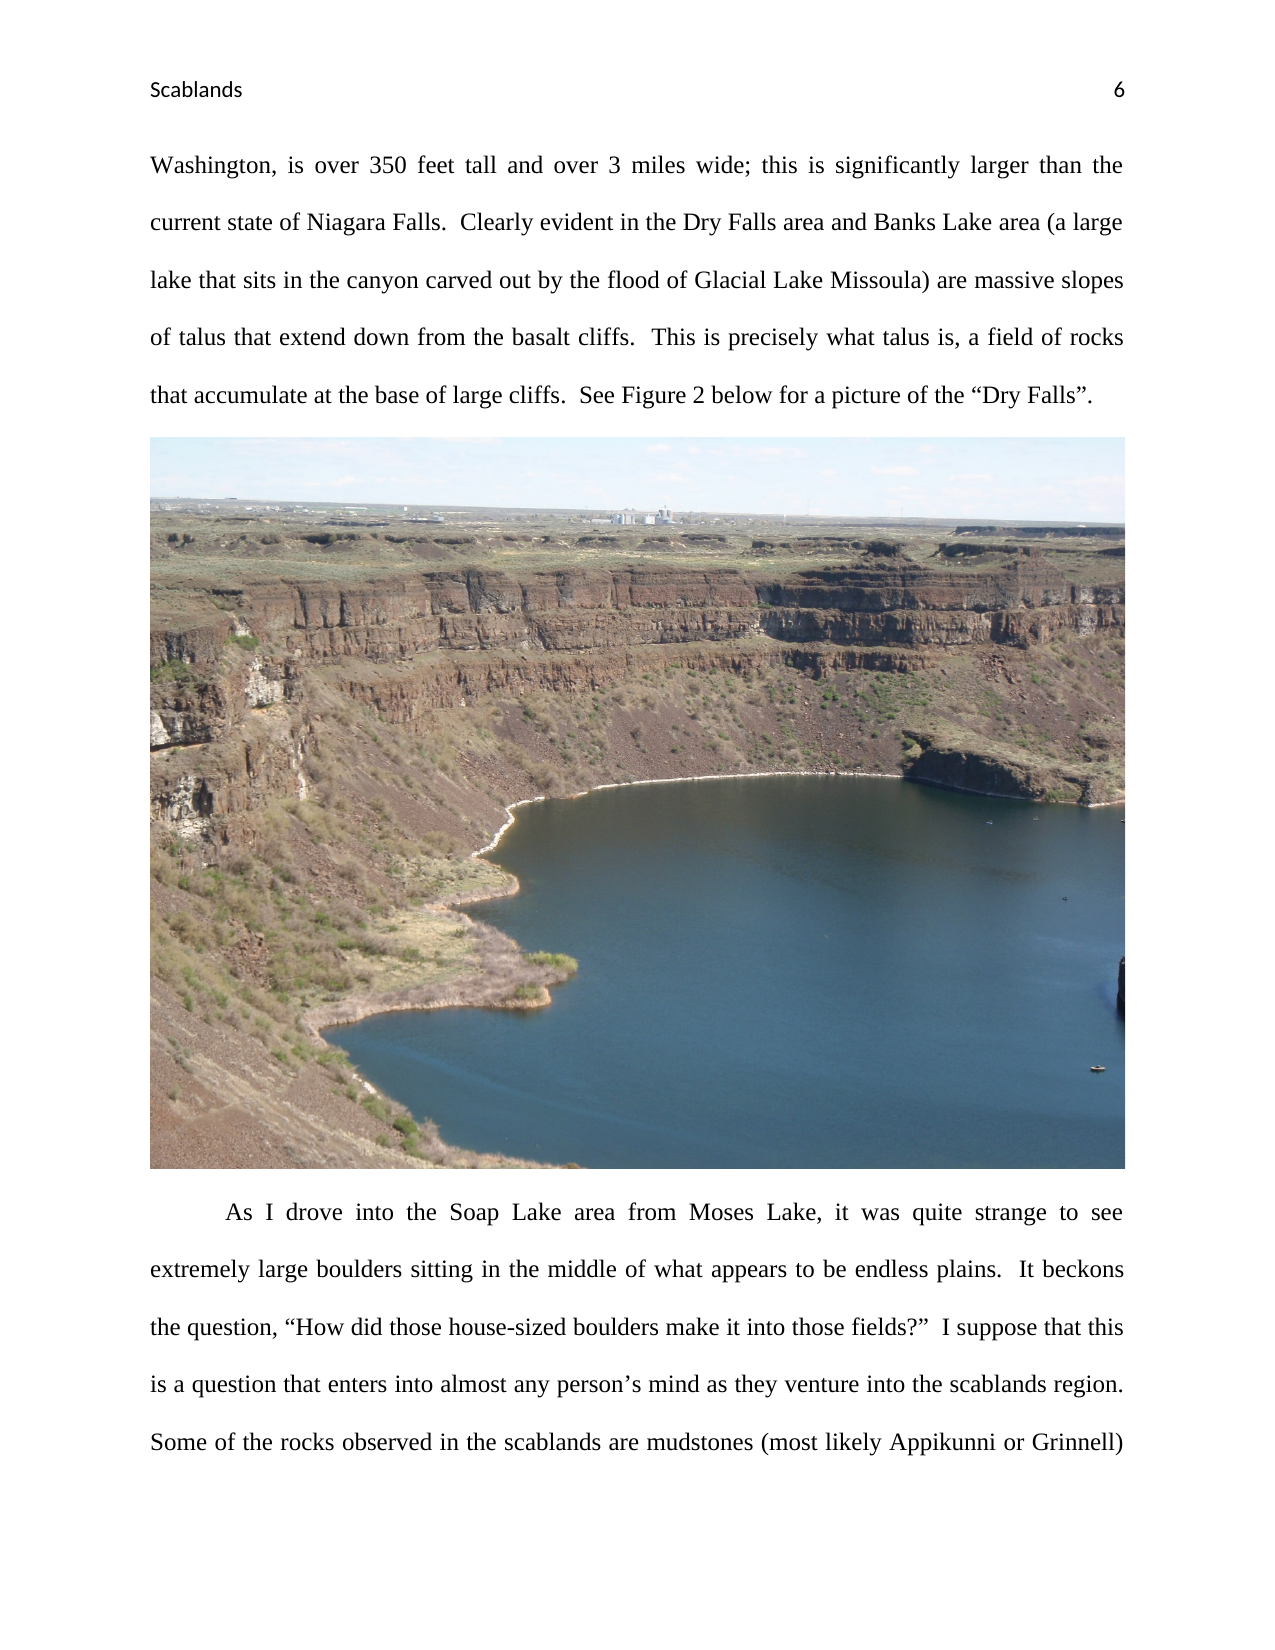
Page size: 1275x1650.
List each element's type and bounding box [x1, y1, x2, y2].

text [150, 1197, 1125, 1456]
picture [150, 437, 1125, 1169]
text [150, 150, 1125, 409]
